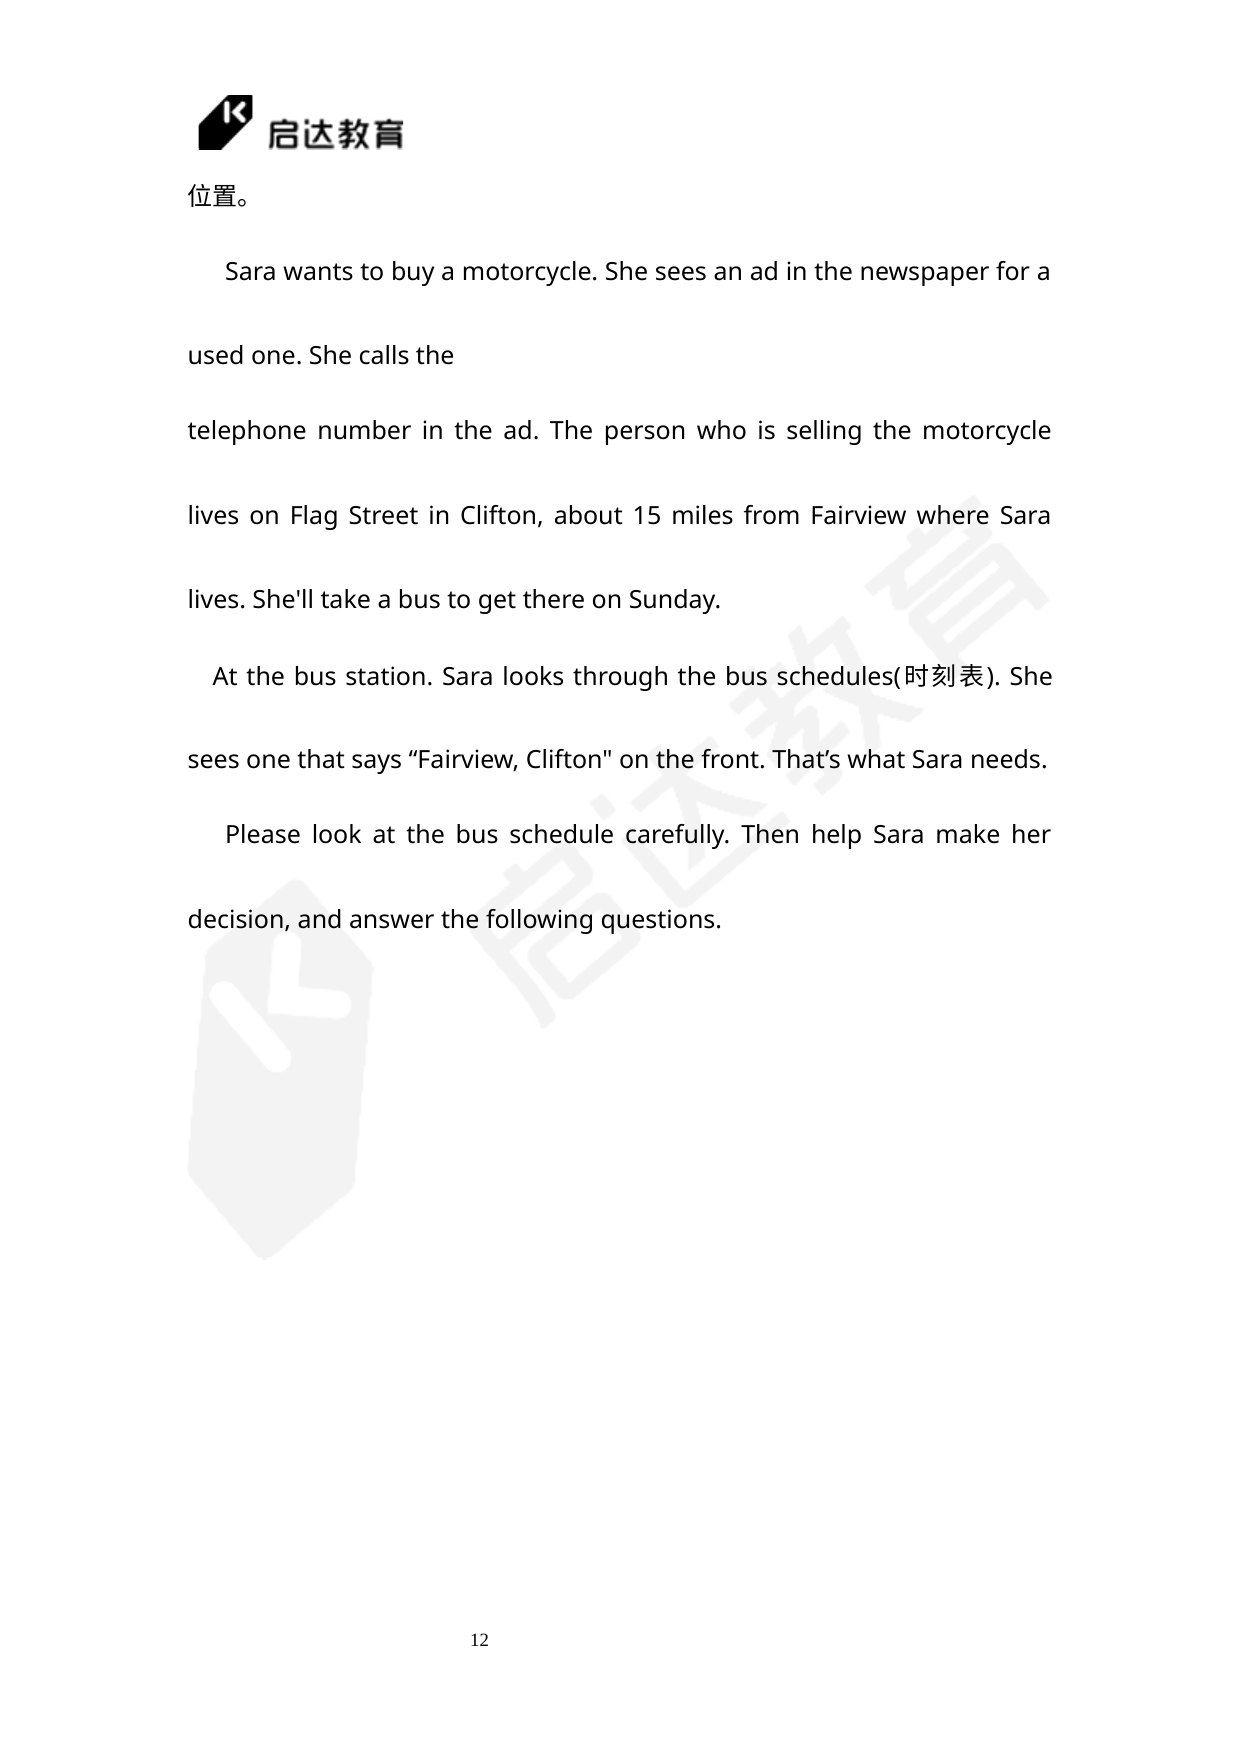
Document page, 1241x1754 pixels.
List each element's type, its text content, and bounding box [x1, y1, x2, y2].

text At the bus station. Sara looks through the bus schedules(时刻表). She sees one that says “Fairview, Clifton" on the front. That’s what Sara needs. [187, 642, 1053, 791]
text 研读E篇文字和图表，根据情境及问题简要作答。请将答案填写到答题卡指定位置。 [187, 162, 1053, 227]
picture [198, 95, 404, 150]
text Please look at the bus schedule carefully. Then help Sara make her decision, and answer the following questions. [187, 801, 1053, 951]
text telephone number in the ad. The person who is selling the motorcycle lives on Flag Street in Clifton, about 15 miles from Fairview where Sara lives. She'll take a bus to get there on Sunday. [187, 397, 1053, 631]
text Sara wants to buy a motorcycle. She sees an ad in the newspaper for a used one. She calls the [187, 238, 1053, 387]
